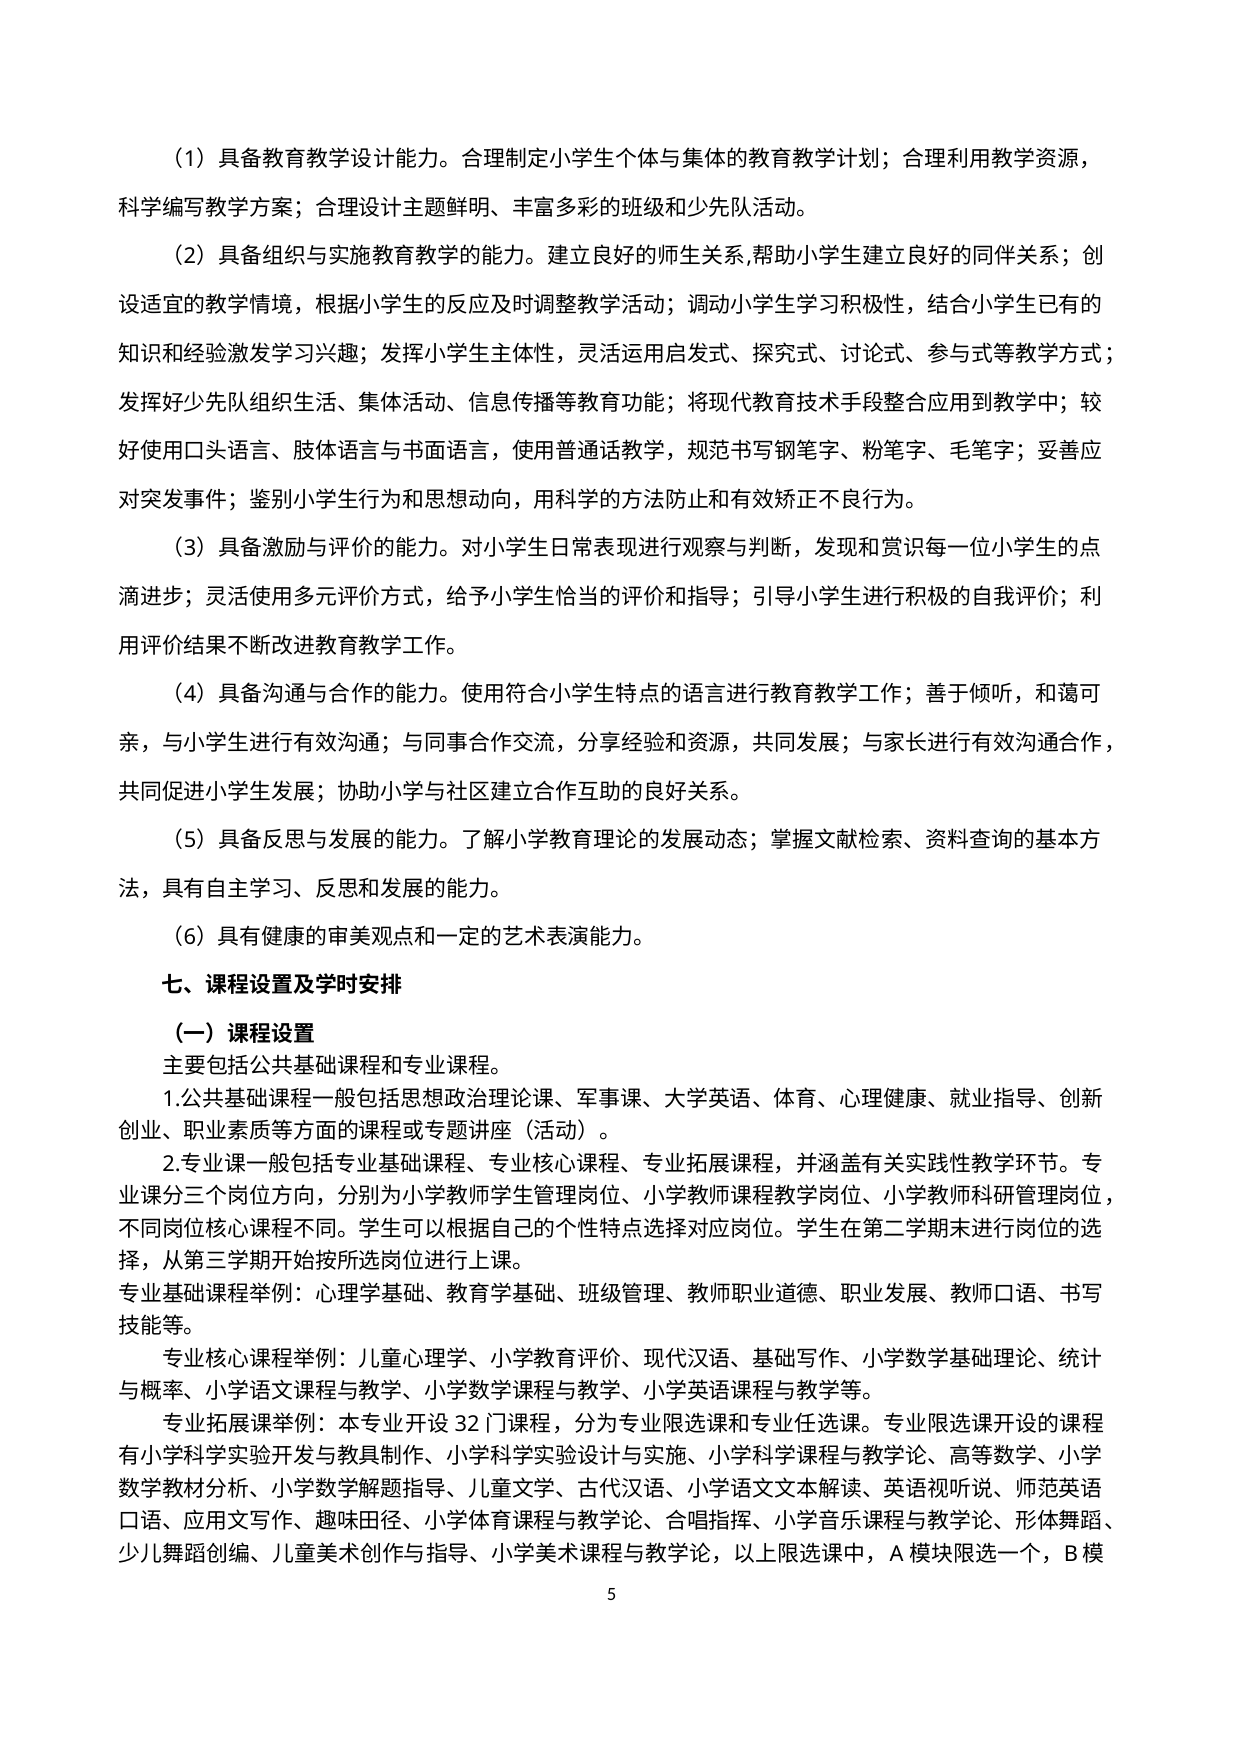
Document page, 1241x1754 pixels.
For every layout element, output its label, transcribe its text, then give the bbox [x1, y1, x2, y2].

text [118, 1405, 1104, 1568]
text （5）具备反思与发展的能力。了解小学教育理论的发展动态；掌握文献检索、资料查询的基本方法，具有自主学习、反思和发展的能力。 [118, 822, 1104, 903]
text （6）具有健康的审美观点和一定的艺术表演能力。 [118, 919, 1104, 951]
text 主要包括公共基础课程和专业课程。 [118, 1048, 1104, 1080]
text （一）课程设置 [118, 1015, 1104, 1048]
text （4）具备沟通与合作的能力。使用符合小学生特点的语言进行教育教学工作；善于倾听，和蔼可亲，与小学生进行有效沟通；与同事合作交流，分享经验和资源，共同发展；与家长进行有效沟通合作，共同促进小学生发展；协助小学与社区建立合作互助的良好关系。 [118, 676, 1104, 806]
text 七、课程设置及学时安排 [118, 967, 1104, 999]
text （1）具备教育教学设计能力。合理制定小学生个体与集体的教育教学计划；合理利用教学资源，科学编写教学方案；合理设计主题鲜明、丰富多彩的班级和少先队活动。 [118, 141, 1104, 222]
text （3）具备激励与评价的能力。对小学生日常表现进行观察与判断，发现和赏识每一位小学生的点滴进步；灵活使用多元评价方式，给予小学生恰当的评价和指导；引导小学生进行积极的自我评价；利用评价结果不断改进教育教学工作。 [118, 530, 1104, 660]
list 公共基础课程一般包括思想政治理论课、军事课、大学英语、体育、心理健康、就业指导、创新创业、职业素质等方面的课程或专题讲座（活动）。 [118, 1080, 1104, 1145]
list 专业课一般包括专业基础课程、专业核心课程、专业拓展课程，并涵盖有关实践性教学环节。专业课分三个岗位方向，分别为小学教师学生管理岗位、小学教师课程教学岗位、小学教师科研管理岗位，不同岗位核心课程不同。学生可以根据自己的个性特点选择对应岗位。学生在第二学期末进行岗位的选择，从第三学期开始按所选岗位进行上课。 [118, 1145, 1104, 1275]
text 专业基础课程举例：心理学基础、教育学基础、班级管理、教师职业道德、职业发展、教师口语、书写技能等。 [118, 1275, 1104, 1340]
text 专业核心课程举例：儿童心理学、小学教育评价、现代汉语、基础写作、小学数学基础理论、统计与概率、小学语文课程与教学、小学数学课程与教学、小学英语课程与教学等。 [118, 1340, 1104, 1405]
text （2）具备组织与实施教育教学的能力。建立良好的师生关系,帮助小学生建立良好的同伴关系；创设适宜的教学情境，根据小学生的反应及时调整教学活动；调动小学生学习积极性，结合小学生已有的知识和经验激发学习兴趣；发挥小学生主体性，灵活运用启发式、探究式、讨论式、参与式等教学方式；发挥好少先队组织生活、集体活动、信息传播等教育功能；将现代教育技术手段整合应用到教学中；较好使用口头语言、肢体语言与书面语言，使用普通话教学，规范书写钢笔字、粉笔字、毛笔字；妥善应对突发事件；鉴别小学生行为和思想动向，用科学的方法防止和有效矫正不良行为。 [118, 238, 1104, 514]
